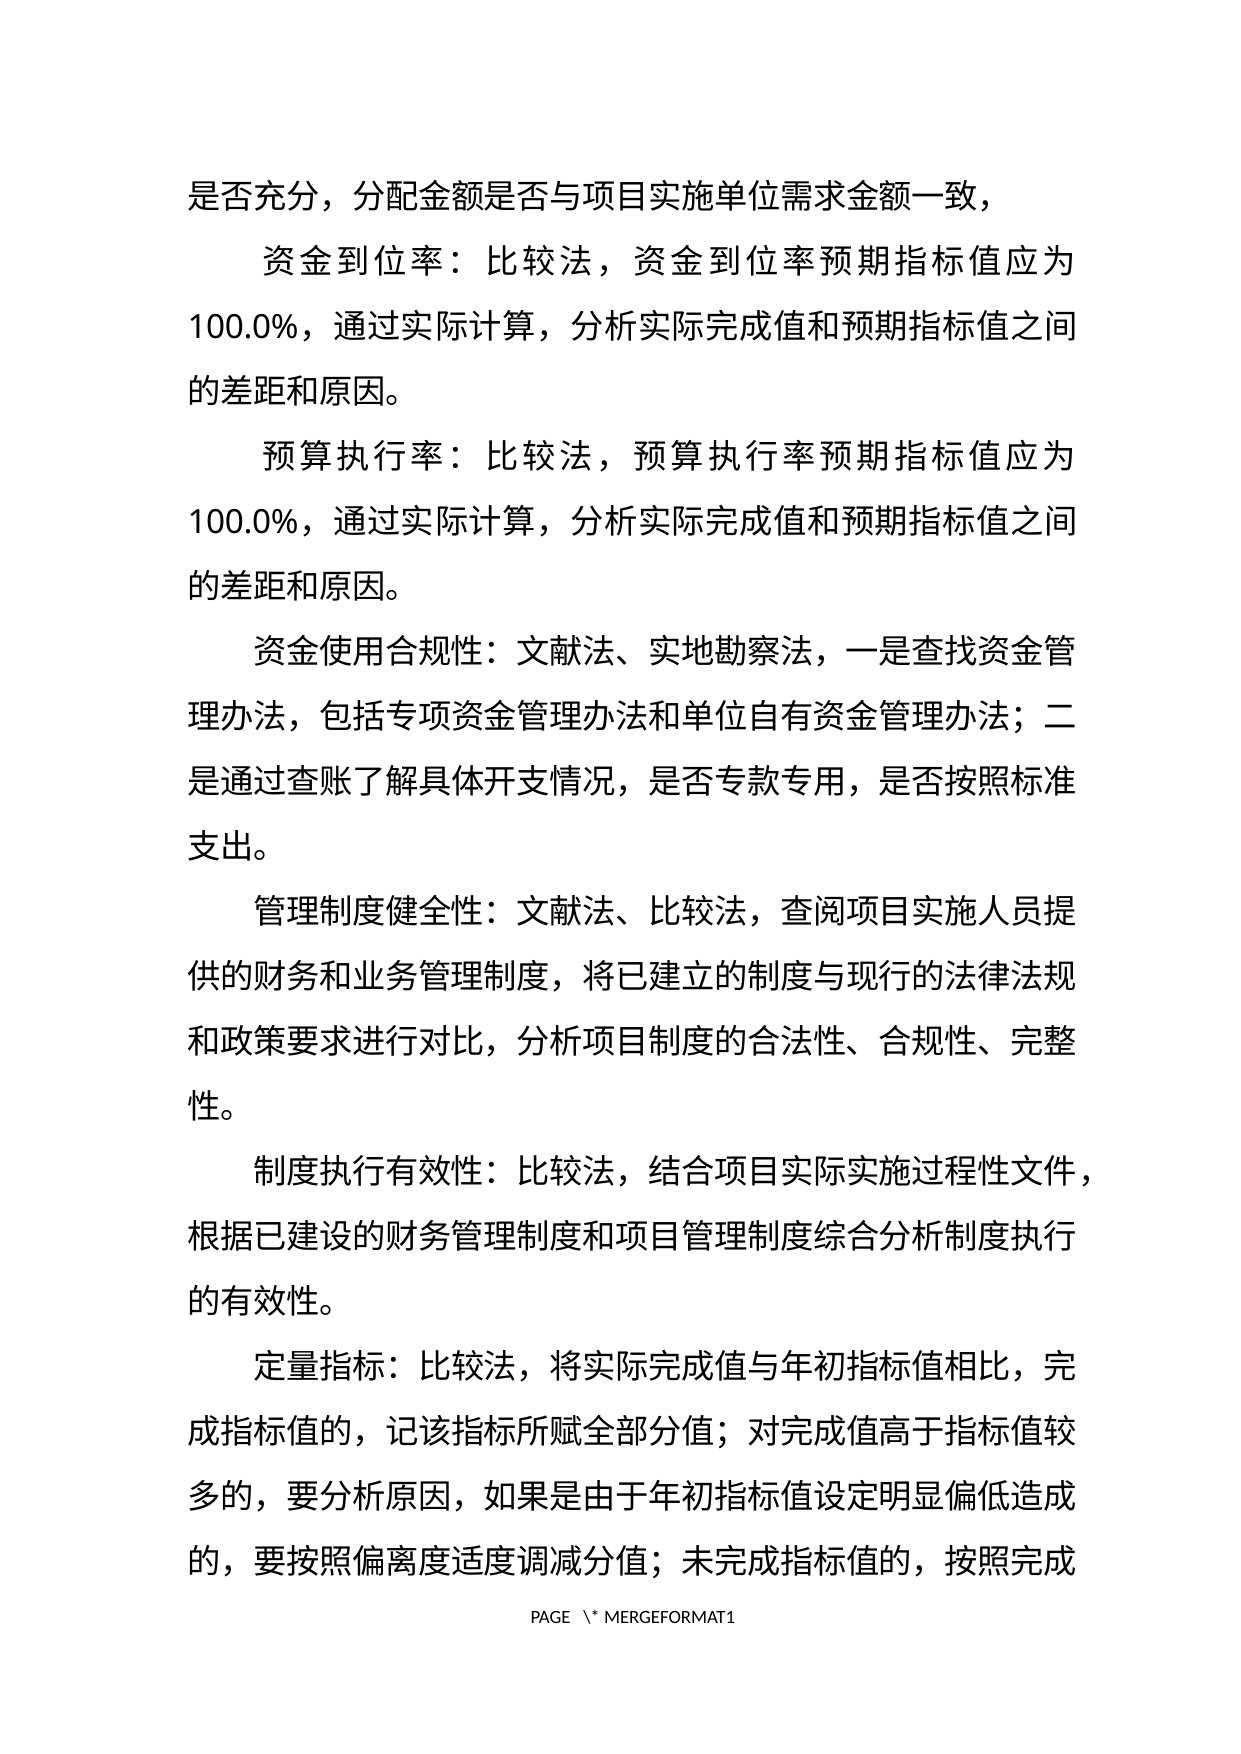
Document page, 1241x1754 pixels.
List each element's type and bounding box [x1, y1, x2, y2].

text [187, 162, 1078, 1592]
